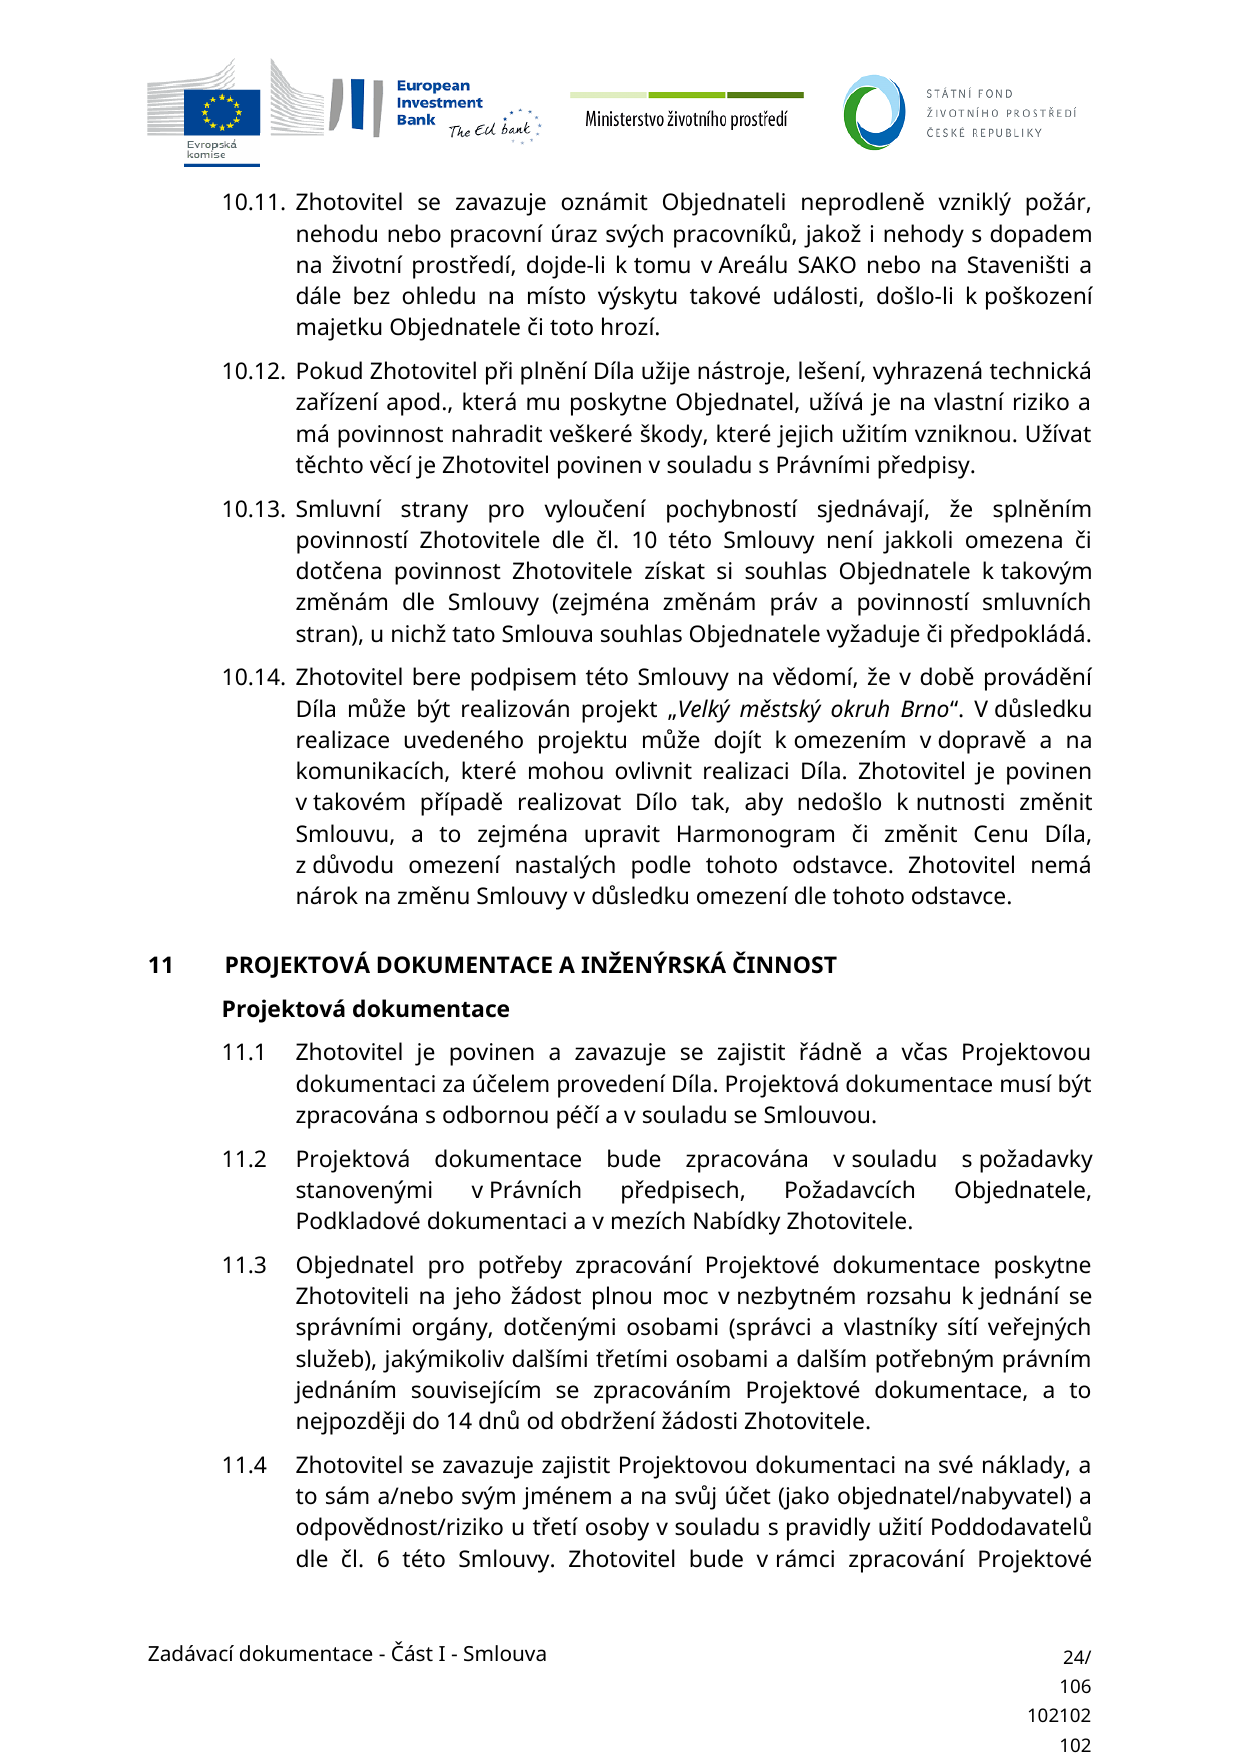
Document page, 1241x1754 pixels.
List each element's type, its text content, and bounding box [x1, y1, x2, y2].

list Pokud Zhotovitel při plnění Díla užije nástroje, lešení, vyhrazená technická zařízení apod., která mu poskytne Objednatel, užívá je na vlastní riziko a má povinnost nahradit veškeré škody, které jejich užitím vzniknou. Užívat těchto věcí je Zhotovitel povinen v souladu s Právními předpisy. [221, 355, 1093, 480]
text Projektová dokumentace [148, 992, 1093, 1024]
list Objednatel pro potřeby zpracování Projektové dokumentace poskytne Zhotoviteli na jeho žádost plnou moc v nezbytném rozsahu k jednání se správními orgány, dotčenými osobami (správci a vlastníky sítí veřejných služeb), jakýmikoliv dalšími třetími osobami a dalším potřebným právním jednáním souvisejícím se zpracováním Projektové dokumentace, a to nejpozději do 14 dnů od obdržení žádosti Zhotovitele. [221, 1249, 1093, 1436]
list Projektová dokumentace bude zpracována v souladu s požadavky stanovenými v Právních předpisech, Požadavcích Objednatele, Podkladové dokumentaci a v mezích Nabídky Zhotovitele. [221, 1142, 1093, 1236]
list Zhotovitel se zavazuje oznámit Objednateli neprodleně vzniklý požár, nehodu nebo pracovní úraz svých pracovníků, jakož i nehody s dopadem na životní prostředí, dojde-li k tomu v Areálu SAKO nebo na Staveništi a dále bez ohledu na místo výskytu takové události, došlo-li k poškození majetku Objednatele či toto hrozí. [221, 186, 1093, 342]
list Smluvní strany pro vyloučení pochybností sjednávají, že splněním povinností Zhotovitele dle čl. 10 této Smlouvy není jakkoli omezena či dotčena povinnost Zhotovitele získat si souhlas Objednatele k takovým změnám dle Smlouvy (zejména změnám práv a povinností smluvních stran), u nichž tato Smlouva souhlas Objednatele vyžaduje či předpokládá. [221, 492, 1093, 649]
list Zhotovitel bere podpisem této Smlouvy na vědomí, že v době provádění Díla může být realizován projekt „Velký městský okruh Brno“. V důsledku realizace uvedeného projektu může dojít k omezením v dopravě a na komunikacích, které mohou ovlivnit realizaci Díla. Zhotovitel je povinen v takovém případě realizovat Dílo tak, aby nedošlo k nutnosti změnit Smlouvu, a to zejména upravit Harmonogram či změnit Cenu Díla, z důvodu omezení nastalých podle tohoto odstavce. Zhotovitel nemá nárok na změnu Smlouvy v důsledku omezení dle tohoto odstavce. [221, 661, 1093, 911]
list Zhotovitel je povinen a zavazuje se zajistit řádně a včas Projektovou dokumentaci za účelem provedení Díla. Projektová dokumentace musí být zpracována s odbornou péčí a v souladu se Smlouvou. [221, 1036, 1093, 1130]
list PROJEKTOVÁ DOKUMENTACE A INŽENÝRSKÁ ČINNOST [148, 949, 1093, 980]
picture [147, 55, 1092, 167]
